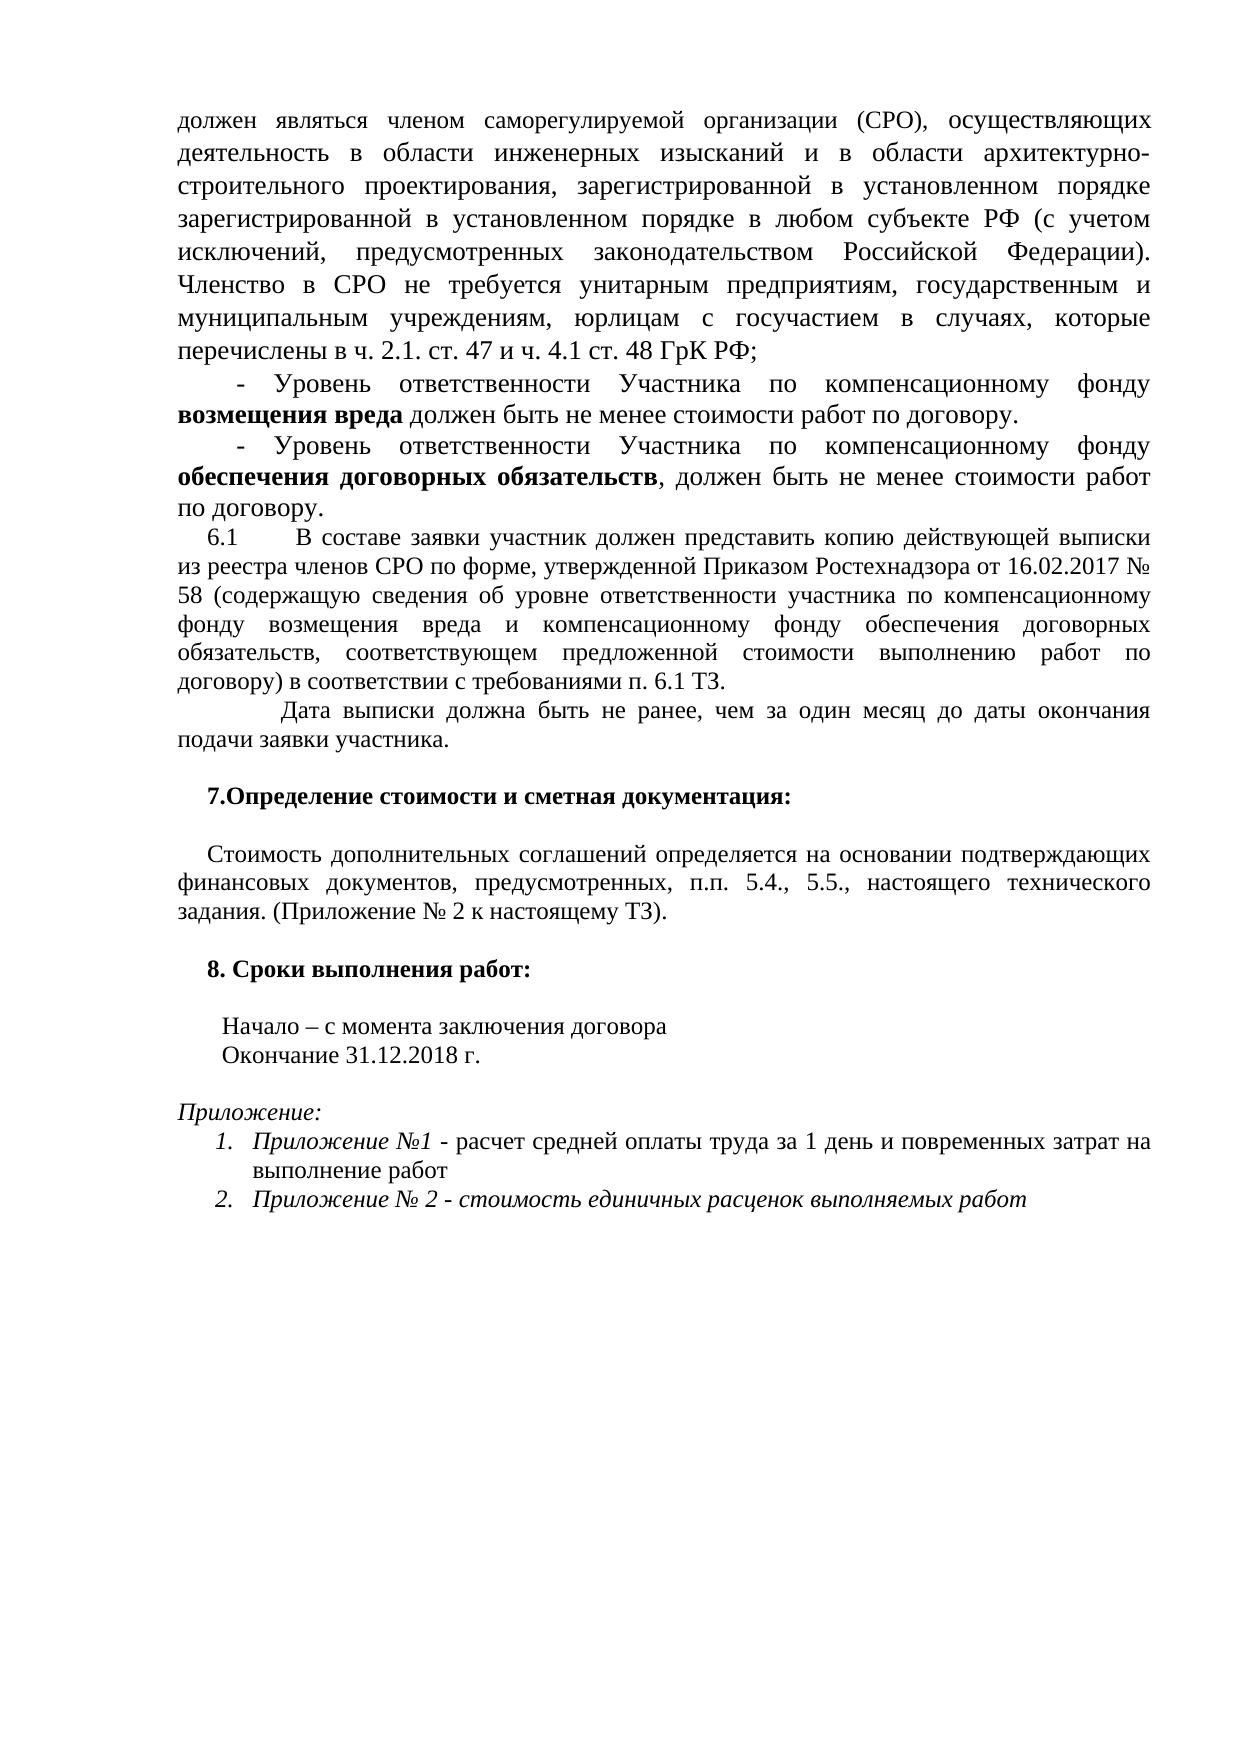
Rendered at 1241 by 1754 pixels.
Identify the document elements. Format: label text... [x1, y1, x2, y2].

text Приложение: [177, 1097, 1152, 1126]
list В составе заявки участник должен представить копию действующей выписки из реестра членов СРО по форме, утвержденной Приказом Ростехнадзора от 16.02.2017 № 58 (содержащую сведения об уровне ответственности участника по компенсационному фонду возмещения вреда и компенсационному фонду обеспечения договорных обязательств, соответствующем предложенной стоимости выполнению работ по договору) в соответствии с требованиями п. 6.1 ТЗ. [177, 522, 1152, 695]
text Стоимость дополнительных соглашений определяется на основании подтверждающих финансовых документов, предусмотренных, п.п. 5.4., 5.5., настоящего технического задания. (Приложение № 2 к настоящему ТЗ). [177, 839, 1152, 925]
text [177, 103, 1152, 365]
text Начало – с момента заключения договора [177, 1011, 1152, 1040]
text 7.Определение стоимости и сметная документация: [177, 781, 1152, 810]
text 8. Сроки выполнения работ: [177, 954, 1152, 982]
list Приложение № 2 - стоимость единичных расценок выполняемых работ [215, 1184, 1152, 1212]
text Дата выписки должна быть не ранее, чем за один месяц до даты окончания подачи заявки участника. [177, 695, 1152, 752]
list Приложение №1 - расчет средней оплаты труда за 1 день и повременных затрат на выполнение работ [215, 1126, 1152, 1184]
text Окончание 31.12.2018 г. [177, 1040, 1152, 1069]
text - Уровень ответственности Участника по компенсационному фонду обеспечения договорных обязательств, должен быть не менее стоимости работ по договору. [177, 429, 1152, 522]
text - Уровень ответственности Участника по компенсационному фонду возмещения вреда должен быть не менее стоимости работ по договору. [177, 367, 1152, 429]
